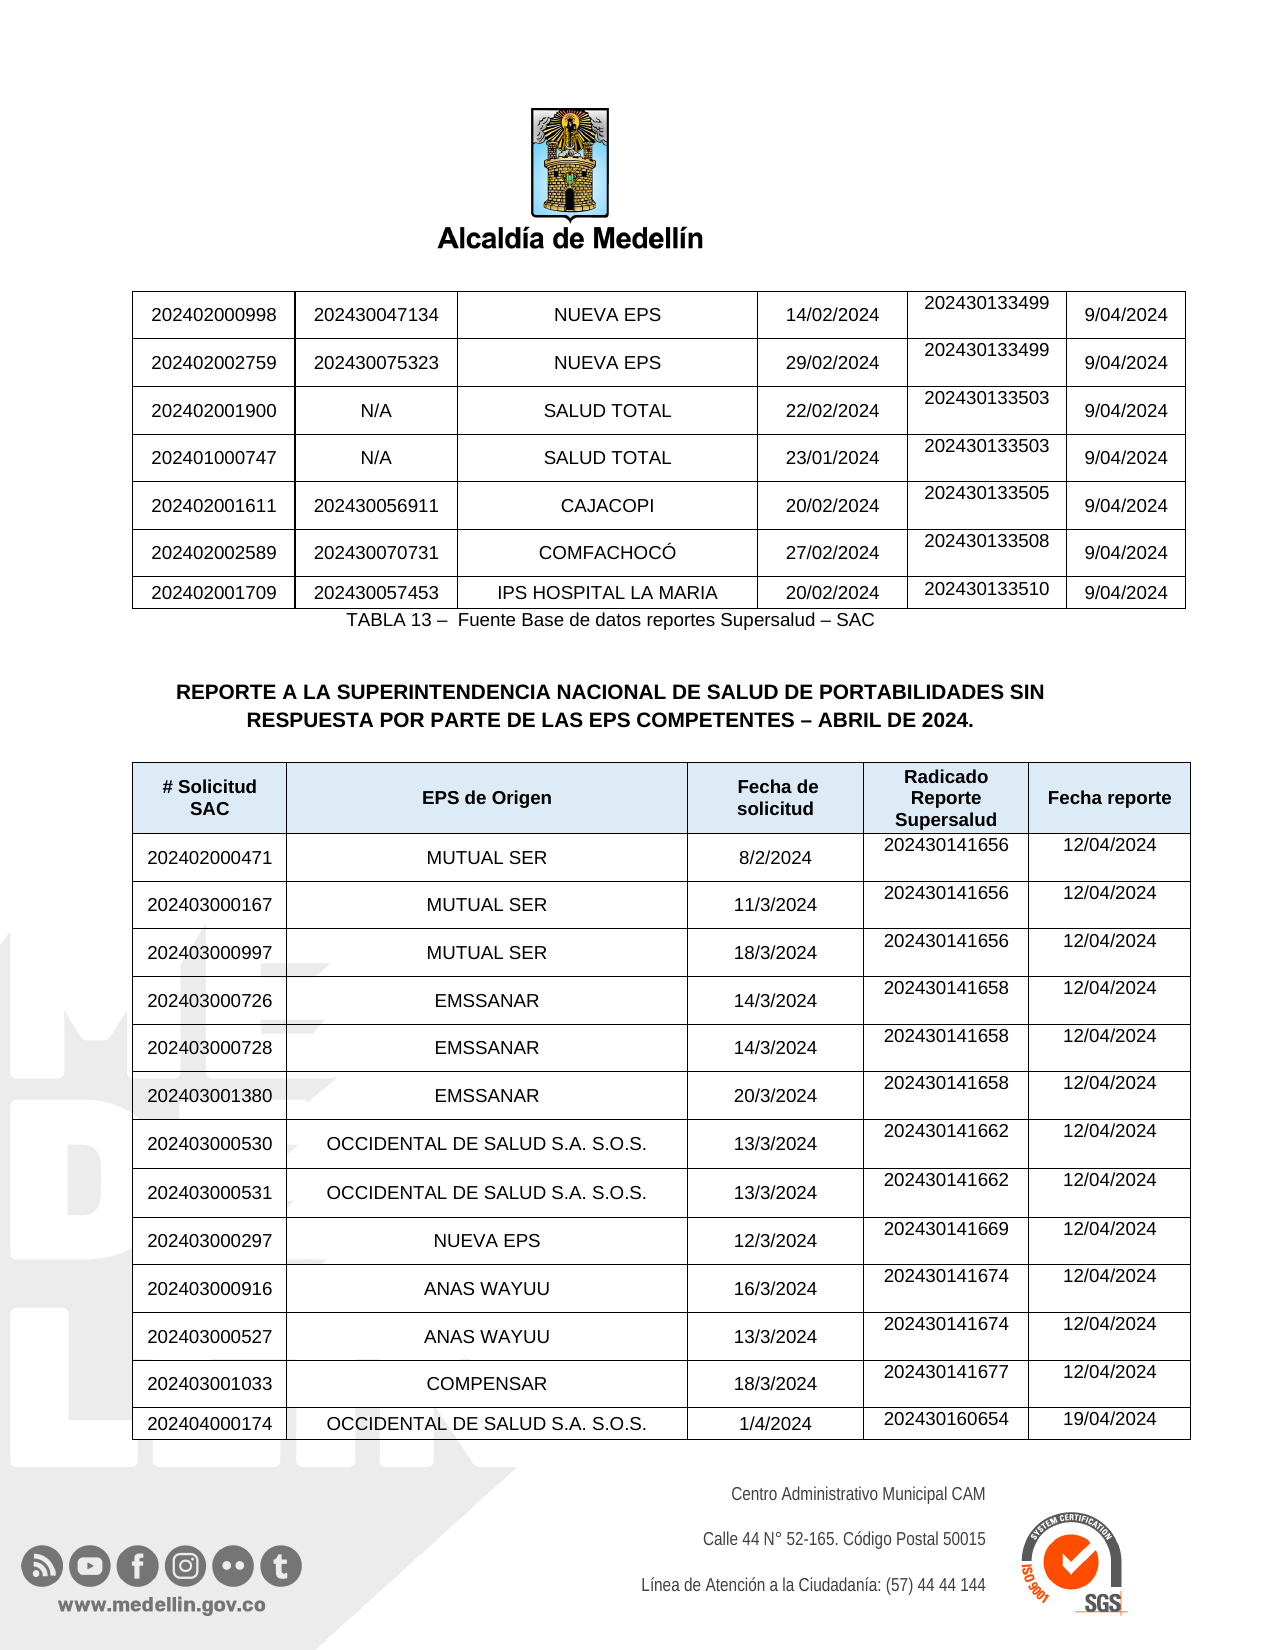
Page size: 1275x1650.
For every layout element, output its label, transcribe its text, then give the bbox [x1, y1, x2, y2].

table_cell 18/3/2024 [688, 1361, 863, 1407]
table_cell MUTUAL SER [287, 882, 687, 928]
table_cell NUEVA EPS [458, 339, 757, 386]
table_cell 202430133499 [908, 339, 1066, 386]
table_cell 20/02/2024 [758, 577, 907, 608]
table_cell 202430141658 [864, 1025, 1028, 1071]
table_cell 29/02/2024 [758, 339, 907, 386]
table_cell 13/3/2024 [688, 1313, 863, 1359]
table_cell 202402002759 [133, 339, 294, 386]
table_cell 14/02/2024 [758, 292, 907, 338]
table_cell 202430141656 [864, 929, 1028, 976]
table_header Radicado Reporte Supersalud [864, 763, 1028, 833]
table_cell COMPENSAR [287, 1361, 687, 1407]
table_cell 9/04/2024 [1067, 577, 1185, 608]
table_cell 202403000530 [133, 1120, 286, 1168]
table_cell ANAS WAYUU [287, 1265, 687, 1312]
table_cell 12/04/2024 [1029, 929, 1190, 976]
table_cell 9/04/2024 [1067, 292, 1185, 338]
table_cell 202430141656 [864, 834, 1028, 881]
table_cell 8/2/2024 [688, 834, 863, 881]
table_cell OCCIDENTAL DE SALUD S.A. S.O.S. [287, 1169, 687, 1217]
table_cell 13/3/2024 [688, 1120, 863, 1168]
table_cell EMSSANAR [287, 1025, 687, 1071]
table_cell 23/01/2024 [758, 435, 907, 481]
table_cell 12/04/2024 [1029, 1072, 1190, 1119]
table_cell 9/04/2024 [1067, 435, 1185, 481]
table_header Fecha reporte [1029, 763, 1190, 833]
table_cell 202430057453 [296, 577, 457, 608]
table_cell 1/4/2024 [688, 1408, 863, 1439]
table_cell 202430133510 [908, 577, 1066, 608]
table_cell 9/04/2024 [1067, 339, 1185, 386]
table_cell 202403000527 [133, 1313, 286, 1359]
table_cell 202403000728 [133, 1025, 286, 1071]
table_cell 202403000531 [133, 1169, 286, 1217]
table_header # Solicitud SAC [133, 763, 286, 833]
table_cell 12/04/2024 [1029, 1169, 1190, 1217]
table_header EPS de Origen [287, 763, 687, 833]
table_cell 11/3/2024 [688, 882, 863, 928]
table_cell 12/04/2024 [1029, 1265, 1190, 1312]
table_cell 202430141674 [864, 1265, 1028, 1312]
table_cell 13/3/2024 [688, 1169, 863, 1217]
subtitle REPORTE A LA SUPERINTENDENCIA NACIONAL DE SALUD DE PORTABILIDADES SIN RESPUESTA POR PARTE DE LAS EPS COMPETENTES – ABRIL DE 2024. [133, 680, 1088, 732]
table_cell 14/3/2024 [688, 977, 863, 1023]
table_cell 14/3/2024 [688, 1025, 863, 1071]
table_cell 202430141658 [864, 1072, 1028, 1119]
table_cell 202430047134 [296, 292, 457, 338]
table_cell 202430141669 [864, 1218, 1028, 1264]
table_cell 20/02/2024 [758, 482, 907, 529]
table_cell EMSSANAR [287, 977, 687, 1023]
table_cell 12/04/2024 [1029, 1120, 1190, 1168]
table_cell 12/04/2024 [1029, 1218, 1190, 1264]
table_cell 12/04/2024 [1029, 1025, 1190, 1071]
table_cell 202403000997 [133, 929, 286, 976]
table_cell OCCIDENTAL DE SALUD S.A. S.O.S. [287, 1120, 687, 1168]
table_cell 202401000747 [133, 435, 294, 481]
table_cell 202430133503 [908, 435, 1066, 481]
table_cell 202430133505 [908, 482, 1066, 529]
table_cell N/A [296, 435, 457, 481]
table_cell 202430160654 [864, 1408, 1028, 1439]
table_cell ANAS WAYUU [287, 1313, 687, 1359]
table_cell EMSSANAR [287, 1072, 687, 1119]
table_cell 202402000471 [133, 834, 286, 881]
table_cell 202430133503 [908, 387, 1066, 433]
table_cell 202404000174 [133, 1408, 286, 1439]
table_cell 27/02/2024 [758, 530, 907, 576]
table_cell 202430056911 [296, 482, 457, 529]
table_cell 202402000998 [133, 292, 294, 338]
table_cell CAJACOPI [458, 482, 757, 529]
table_cell COMFACHOCÓ [458, 530, 757, 576]
table_cell 202430141674 [864, 1313, 1028, 1359]
table_cell N/A [296, 387, 457, 433]
table_cell 202430141662 [864, 1120, 1028, 1168]
table_cell 202403000297 [133, 1218, 286, 1264]
picture [0, 0, 1217, 1650]
table_cell MUTUAL SER [287, 929, 687, 976]
table_cell 202430141656 [864, 882, 1028, 928]
table_cell 202402001709 [133, 577, 294, 608]
table_cell 202430075323 [296, 339, 457, 386]
table_cell NUEVA EPS [458, 292, 757, 338]
table_cell 202402002589 [133, 530, 294, 576]
table_cell 202430133508 [908, 530, 1066, 576]
table_cell OCCIDENTAL DE SALUD S.A. S.O.S. [287, 1408, 687, 1439]
table_cell 9/04/2024 [1067, 530, 1185, 576]
table_cell 202403000167 [133, 882, 286, 928]
table_cell 202403001033 [133, 1361, 286, 1407]
table_header Fecha de solicitud [688, 763, 863, 833]
text TABLA 13 – Fuente Base de datos reportes Supersalud – SAC [133, 609, 1088, 631]
table_cell 12/04/2024 [1029, 977, 1190, 1023]
table_cell 202403000726 [133, 977, 286, 1023]
table_cell 202430070731 [296, 530, 457, 576]
table_cell 202430141658 [864, 977, 1028, 1023]
table_cell 22/02/2024 [758, 387, 907, 433]
table_cell 202430141677 [864, 1361, 1028, 1407]
table_cell 12/04/2024 [1029, 1361, 1190, 1407]
table_cell 202403000916 [133, 1265, 286, 1312]
table_cell NUEVA EPS [287, 1218, 687, 1264]
table_cell 12/04/2024 [1029, 834, 1190, 881]
table_cell SALUD TOTAL [458, 387, 757, 433]
table_cell 202402001900 [133, 387, 294, 433]
table_cell 19/04/2024 [1029, 1408, 1190, 1439]
table_cell 12/3/2024 [688, 1218, 863, 1264]
table_cell IPS HOSPITAL LA MARIA [458, 577, 757, 608]
table_cell 18/3/2024 [688, 929, 863, 976]
table_cell 9/04/2024 [1067, 387, 1185, 433]
table_cell MUTUAL SER [287, 834, 687, 881]
table_cell 12/04/2024 [1029, 882, 1190, 928]
table_cell 12/04/2024 [1029, 1313, 1190, 1359]
table_cell 202430141662 [864, 1169, 1028, 1217]
table_cell 16/3/2024 [688, 1265, 863, 1312]
table_cell 202402001611 [133, 482, 294, 529]
table_cell 202403001380 [133, 1072, 286, 1119]
table_cell 202430133499 [908, 292, 1066, 338]
table_cell SALUD TOTAL [458, 435, 757, 481]
table_cell 9/04/2024 [1067, 482, 1185, 529]
table_cell 20/3/2024 [688, 1072, 863, 1119]
